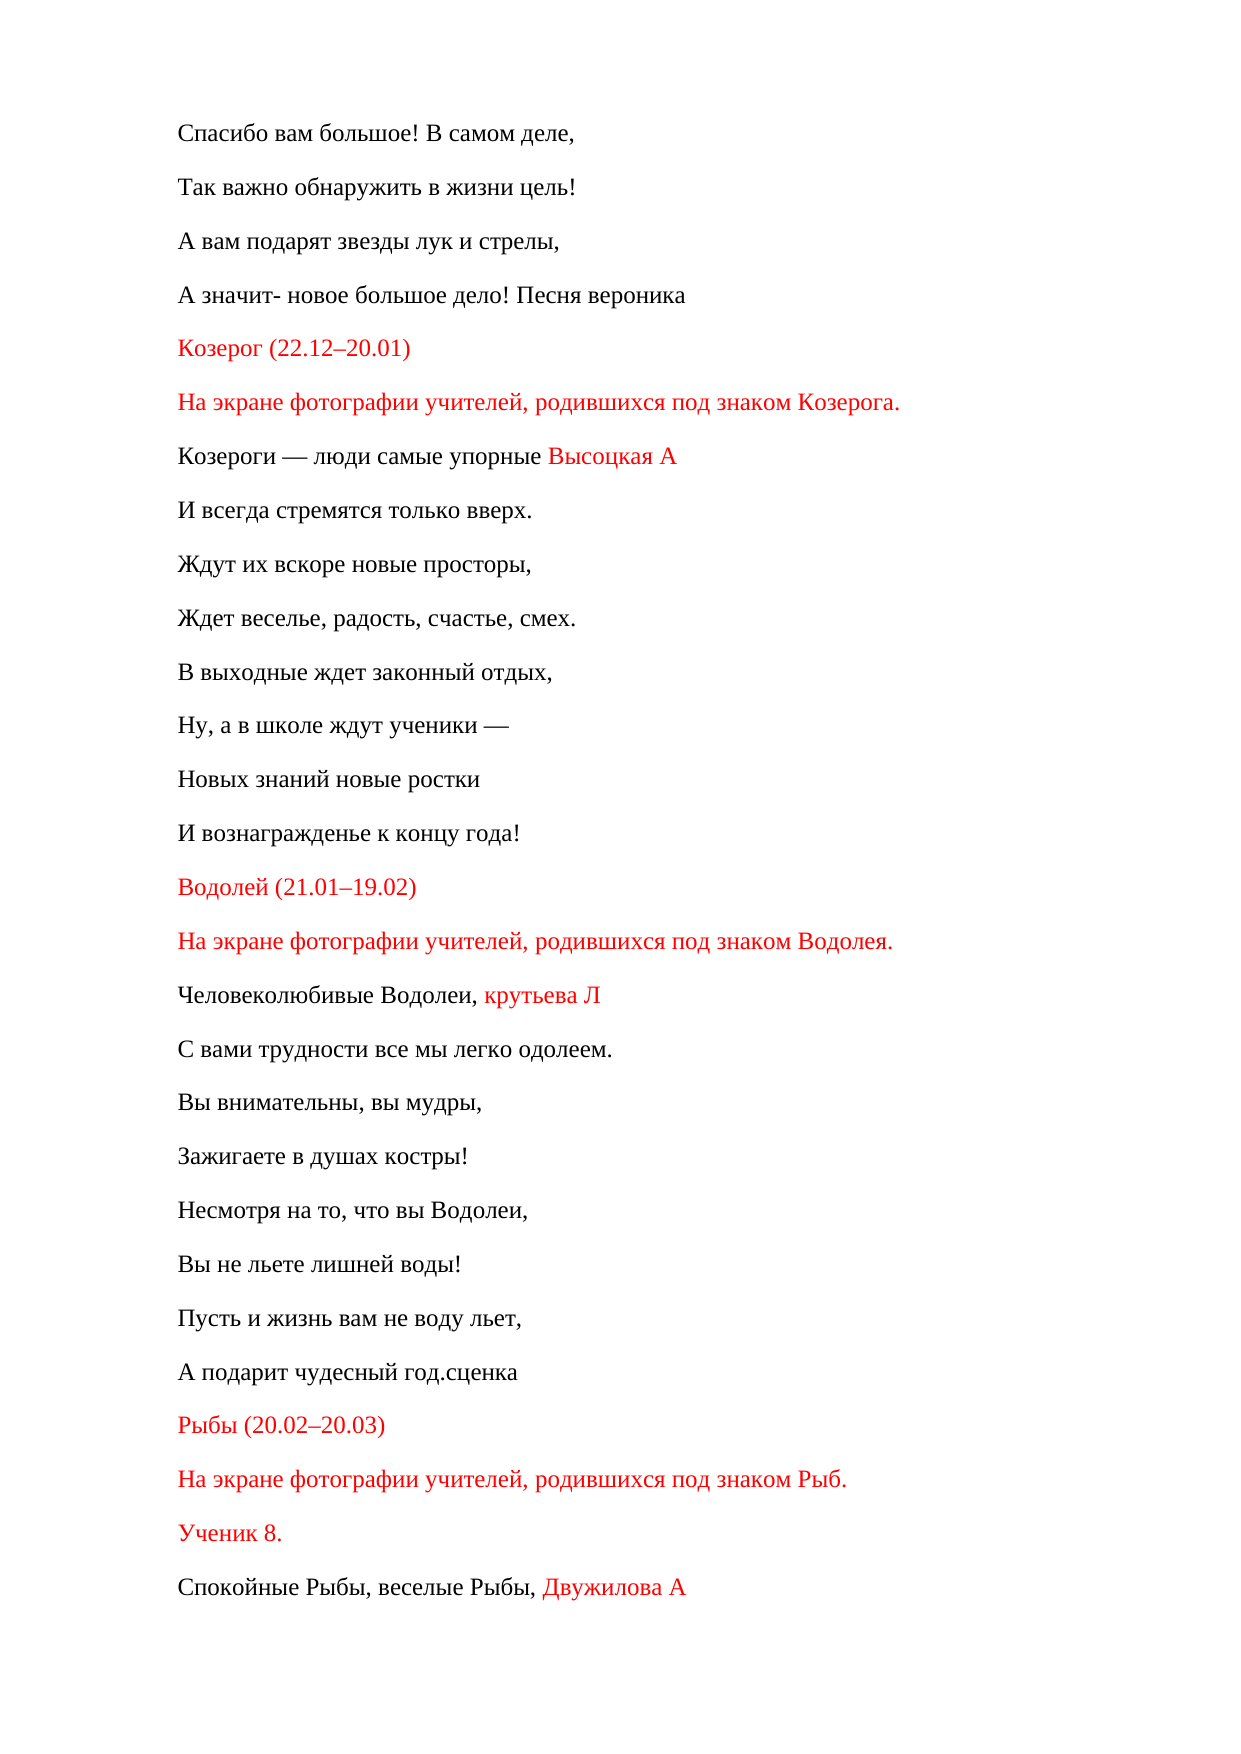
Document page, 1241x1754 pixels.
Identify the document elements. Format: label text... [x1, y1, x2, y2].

text Ну, а в школе ждут ученики — [177, 711, 1152, 739]
text Новых знаний новые ростки [177, 764, 1152, 793]
text Человеколюбивые Водолеи, крутьева Л [177, 980, 1152, 1008]
text Несмотря на то, что вы Водолеи, [177, 1195, 1152, 1224]
text Вы внимательны, вы мудры, [177, 1087, 1152, 1116]
text Пусть и жизнь вам не воду льет, [177, 1303, 1152, 1332]
text И всегда стремятся только вверх. [177, 495, 1152, 524]
text На экране фотографии учителей, родившихся под знаком Козерога. [177, 387, 1152, 416]
text Ждут их вскоре новые просторы, [177, 549, 1152, 578]
text Зажигаете в душах костры! [177, 1141, 1152, 1170]
text А подарит чудесный год.сценка [177, 1357, 1152, 1386]
text Козероги — люди самые упорные Высоцкая А [177, 441, 1152, 470]
text Так важно обнаружить в жизни цель! [177, 172, 1152, 201]
text Ученик 8. [177, 1518, 1152, 1547]
text Спасибо вам большое! В самом деле, [177, 118, 1152, 147]
text Рыбы (20.02–20.03) [177, 1411, 1152, 1439]
text Вы не льете лишней воды! [177, 1249, 1152, 1278]
text Спокойные Рыбы, веселые Рыбы, Двужилова А [177, 1572, 1152, 1601]
text Водолей (21.01–19.02) [177, 872, 1152, 901]
text И вознагражденье к концу года! [177, 818, 1152, 847]
text Ждет веселье, радость, счастье, смех. [177, 603, 1152, 632]
text На экране фотографии учителей, родившихся под знаком Рыб. [177, 1464, 1152, 1493]
text А вам подарят звезды лук и стрелы, [177, 226, 1152, 254]
text Козерог (22.12–20.01) [177, 333, 1152, 362]
text На экране фотографии учителей, родившихся под знаком Водолея. [177, 926, 1152, 955]
text С вами трудности все мы легко одолеем. [177, 1034, 1152, 1062]
text А значит- новое большое дело! Песня вероника [177, 280, 1152, 308]
text В выходные ждет законный отдых, [177, 657, 1152, 685]
